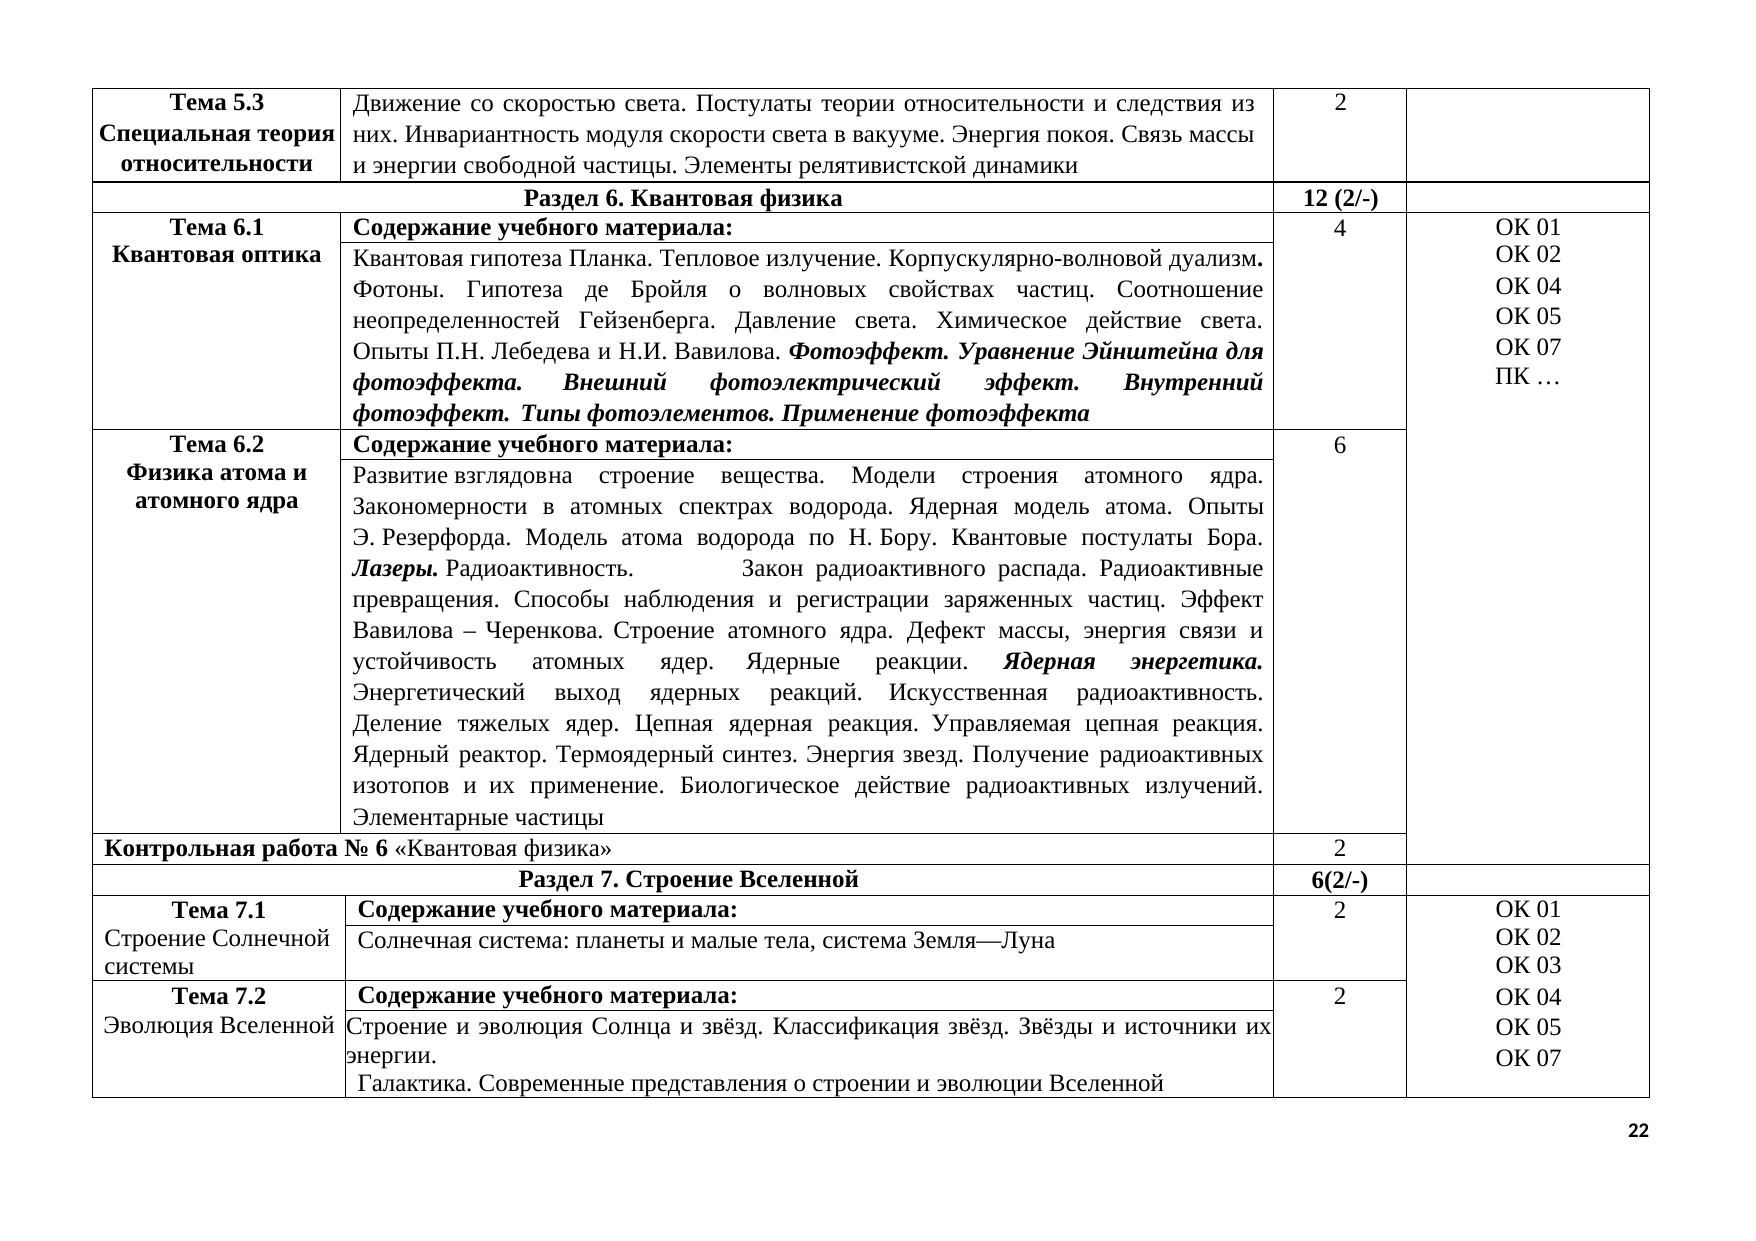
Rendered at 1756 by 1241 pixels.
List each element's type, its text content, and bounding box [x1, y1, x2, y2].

table_cell Тема 5.3 Специальная теория относительности [93, 89, 340, 181]
table_cell Тема 6.2 Физика атома и атомного ядра [93, 430, 340, 832]
table_cell Квантовая гипотеза Планка. Тепловое излучение. Корпускулярно-волновой дуализм. Фотоны. Гипотеза де Бройля о волновых свойствах частиц. Соотношение неопределенностей Гейзенберга. Давление света. Химическое действие света. Опыты П.Н. Лебедева и Н.И. Вавилова. Фотоэффект. Уравнение Эйнштейна для фотоэффекта. Внешний фотоэлектрический эффект. Внутренний фотоэффект. Типы фотоэлементов. Применение фотоэффекта [341, 243, 1273, 429]
table_cell [1407, 183, 1649, 212]
table_cell ОК 01 ОК 02 ОК 04 ОК 05 ОК 07 ПК … [1407, 213, 1649, 864]
table_cell Тема 7.2 Эволюция Вселенной [93, 981, 345, 1097]
table_cell 6 [1274, 430, 1406, 832]
table_cell Контрольная работа № 6 «Квантовая физика» [93, 834, 1273, 864]
table_cell 2 [1274, 896, 1406, 980]
table_cell Движение со скоростью света. Постулаты теории относительности и следствия из них. Инвариантность модуля скорости света в вакууме. Энергия покоя. Связь массы и энергии свободной частицы. Элементы релятивистской динамики [341, 89, 1273, 181]
table_cell Строение и эволюция Солнца и звёзд. Классификация звёзд. Звёзды и источники их энергии. Галактика. Современные представления о строении и эволюции Вселенной [346, 1040, 1273, 1097]
table_cell 2 [1274, 834, 1406, 864]
table_cell 2 [1274, 89, 1406, 181]
table_cell Содержание учебного материала: [346, 896, 1273, 925]
table_cell Содержание учебного материала: [341, 430, 1273, 459]
table_cell Содержание учебного материала: [346, 981, 1273, 1010]
table_cell 2 [1274, 981, 1406, 1097]
table_cell ОК 01 ОК 02 ОК 03 ОК 04 ОК 05 ОК 07 [1407, 896, 1649, 1097]
table_cell Тема 6.1 Квантовая оптика [93, 213, 340, 429]
table_cell Содержание учебного материала: [341, 213, 1273, 242]
table_cell 4 [1274, 213, 1406, 429]
table_cell Тема 7.1 Строение Солнечной системы [93, 896, 345, 980]
table_cell 12 (2/-) [1274, 183, 1406, 212]
table_cell 6(2/-) [1274, 865, 1406, 894]
table_cell Солнечная система: планеты и малые тела, система Земля—Луна [346, 926, 1273, 980]
table_cell Развитие взглядов на строение вещества. Модели строения атомного ядра. Закономерности в атомных спектрах водорода. Ядерная модель атома. Опыты Э. Резерфорда. Модель атома водорода по Н. Бору. Квантовые постулаты Бора. Лазеры. Радиоактивность. Закон радиоактивного распада. Радиоактивные превращения. Способы наблюдения и регистрации заряженных частиц. Эффект Вавилова – Черенкова. Строение атомного ядра. Дефект массы, энергия связи и устойчивость атомных ядер. Ядерные реакции. Ядерная энергетика. Энергетический выход ядерных реакций. Искусственная радиоактивность. Деление тяжелых ядер. Цепная ядерная реакция. Управляемая цепная реакция. Ядерный реактор. Термоядерный синтез. Энергия звезд. Получение радиоактивных изотопов и их применение. Биологическое действие радиоактивных излучений. Элементарные частицы [341, 460, 1273, 832]
table_cell Раздел 6. Квантовая физика [93, 183, 1273, 212]
table_cell Раздел 7. Строение Вселенной [93, 865, 1273, 894]
table_cell [1407, 865, 1649, 894]
